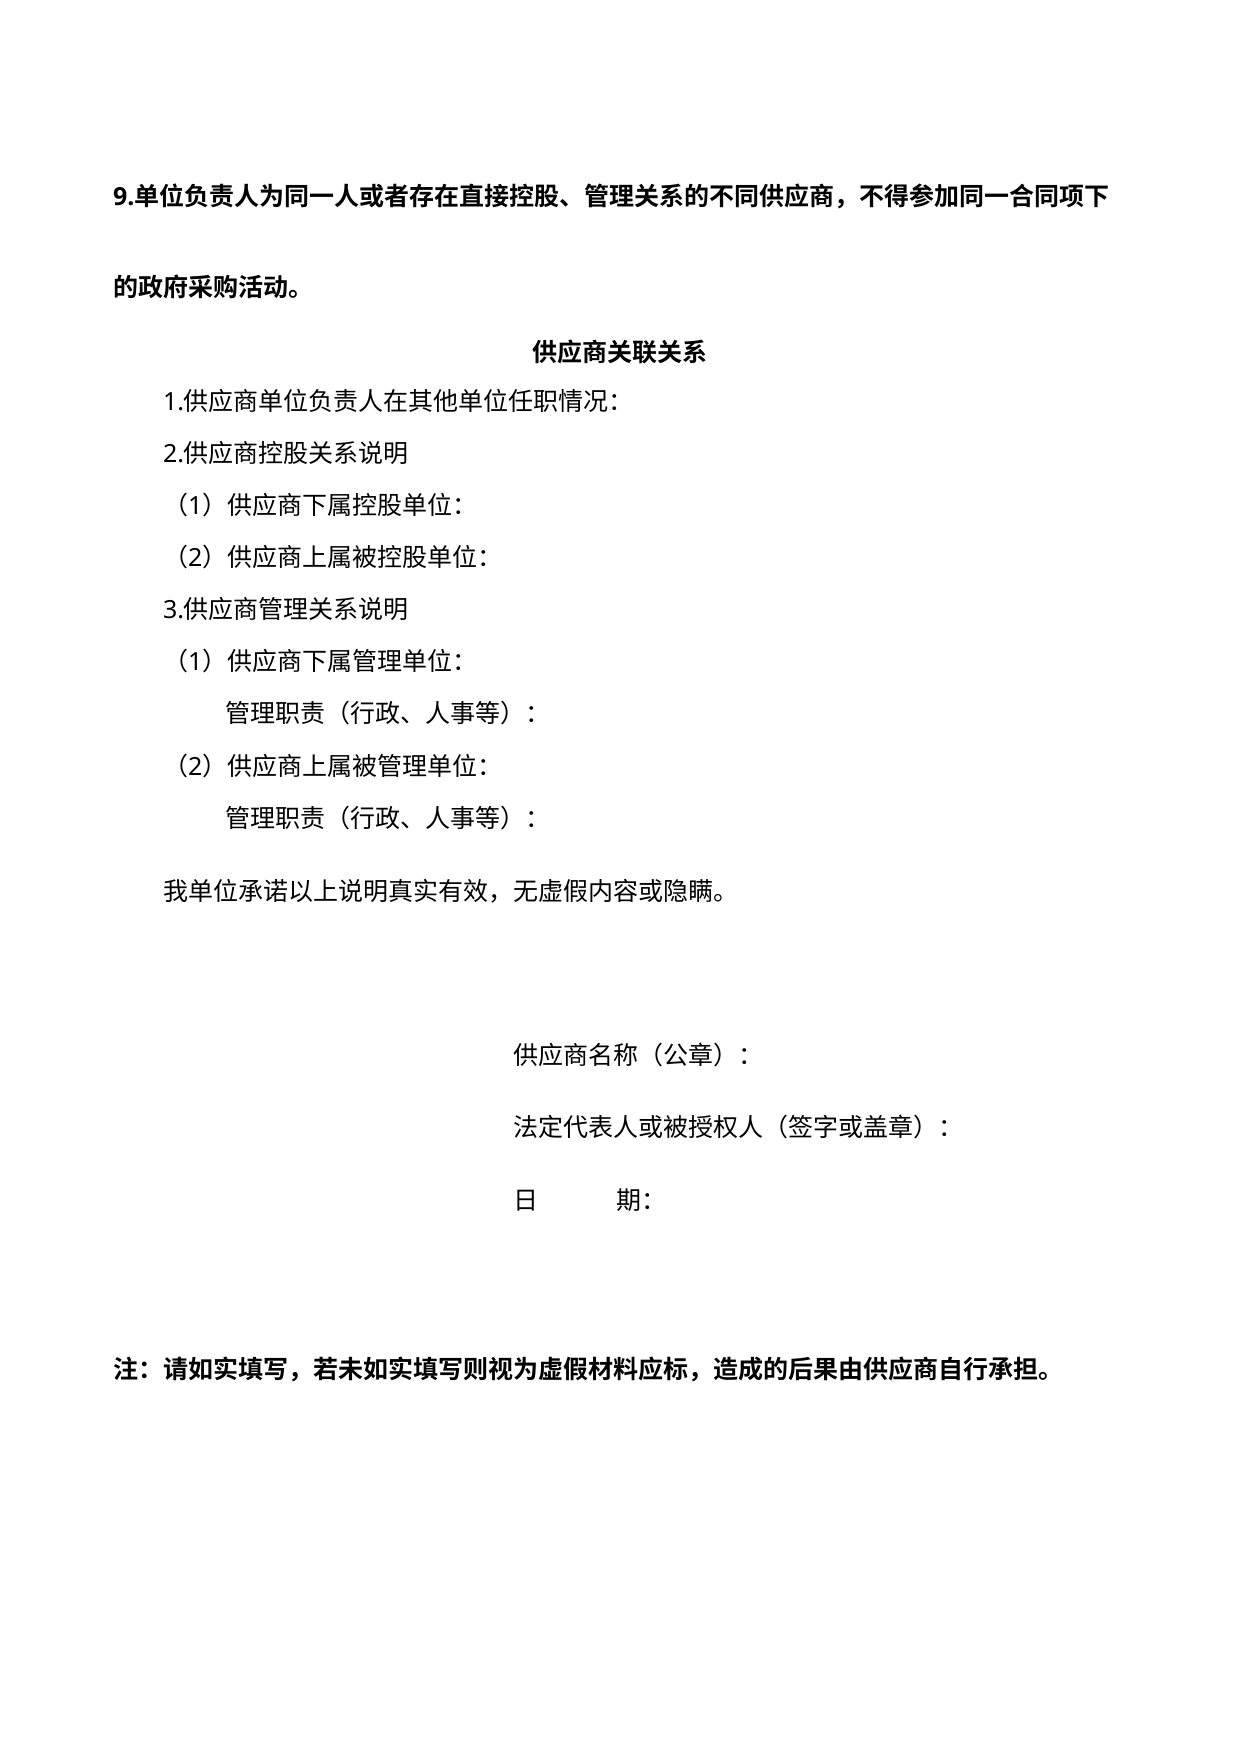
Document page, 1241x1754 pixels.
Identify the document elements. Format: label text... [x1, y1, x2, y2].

text （2）供应商上属被管理单位： [113, 733, 1127, 785]
text 日 期： [113, 1180, 1127, 1217]
text 3.供应商管理关系说明 [113, 577, 1127, 629]
text 1.供应商单位负责人在其他单位任职情况： [113, 369, 1127, 421]
text （1）供应商下属管理单位： [113, 629, 1127, 681]
text 供应商关联关系 [113, 332, 1127, 369]
text 9.单位负责人为同一人或者存在直接控股、管理关系的不同供应商，不得参加同一合同项下的政府采购活动。 [113, 162, 1127, 318]
text 供应商名称（公章）： [113, 1035, 1127, 1072]
text 注：请如实填写，若未如实填写则视为虚假材料应标，造成的后果由供应商自行承担。 [113, 1335, 1127, 1400]
text 管理职责（行政、人事等）： [113, 681, 1127, 733]
text 管理职责（行政、人事等）： [113, 785, 1127, 837]
text （1）供应商下属控股单位： [113, 473, 1127, 525]
text 2.供应商控股关系说明 [113, 421, 1127, 473]
text 我单位承诺以上说明真实有效，无虚假内容或隐瞒。 [113, 871, 1127, 908]
text 法定代表人或被授权人（签字或盖章）： [113, 1108, 1127, 1144]
text （2）供应商上属被控股单位： [113, 525, 1127, 577]
